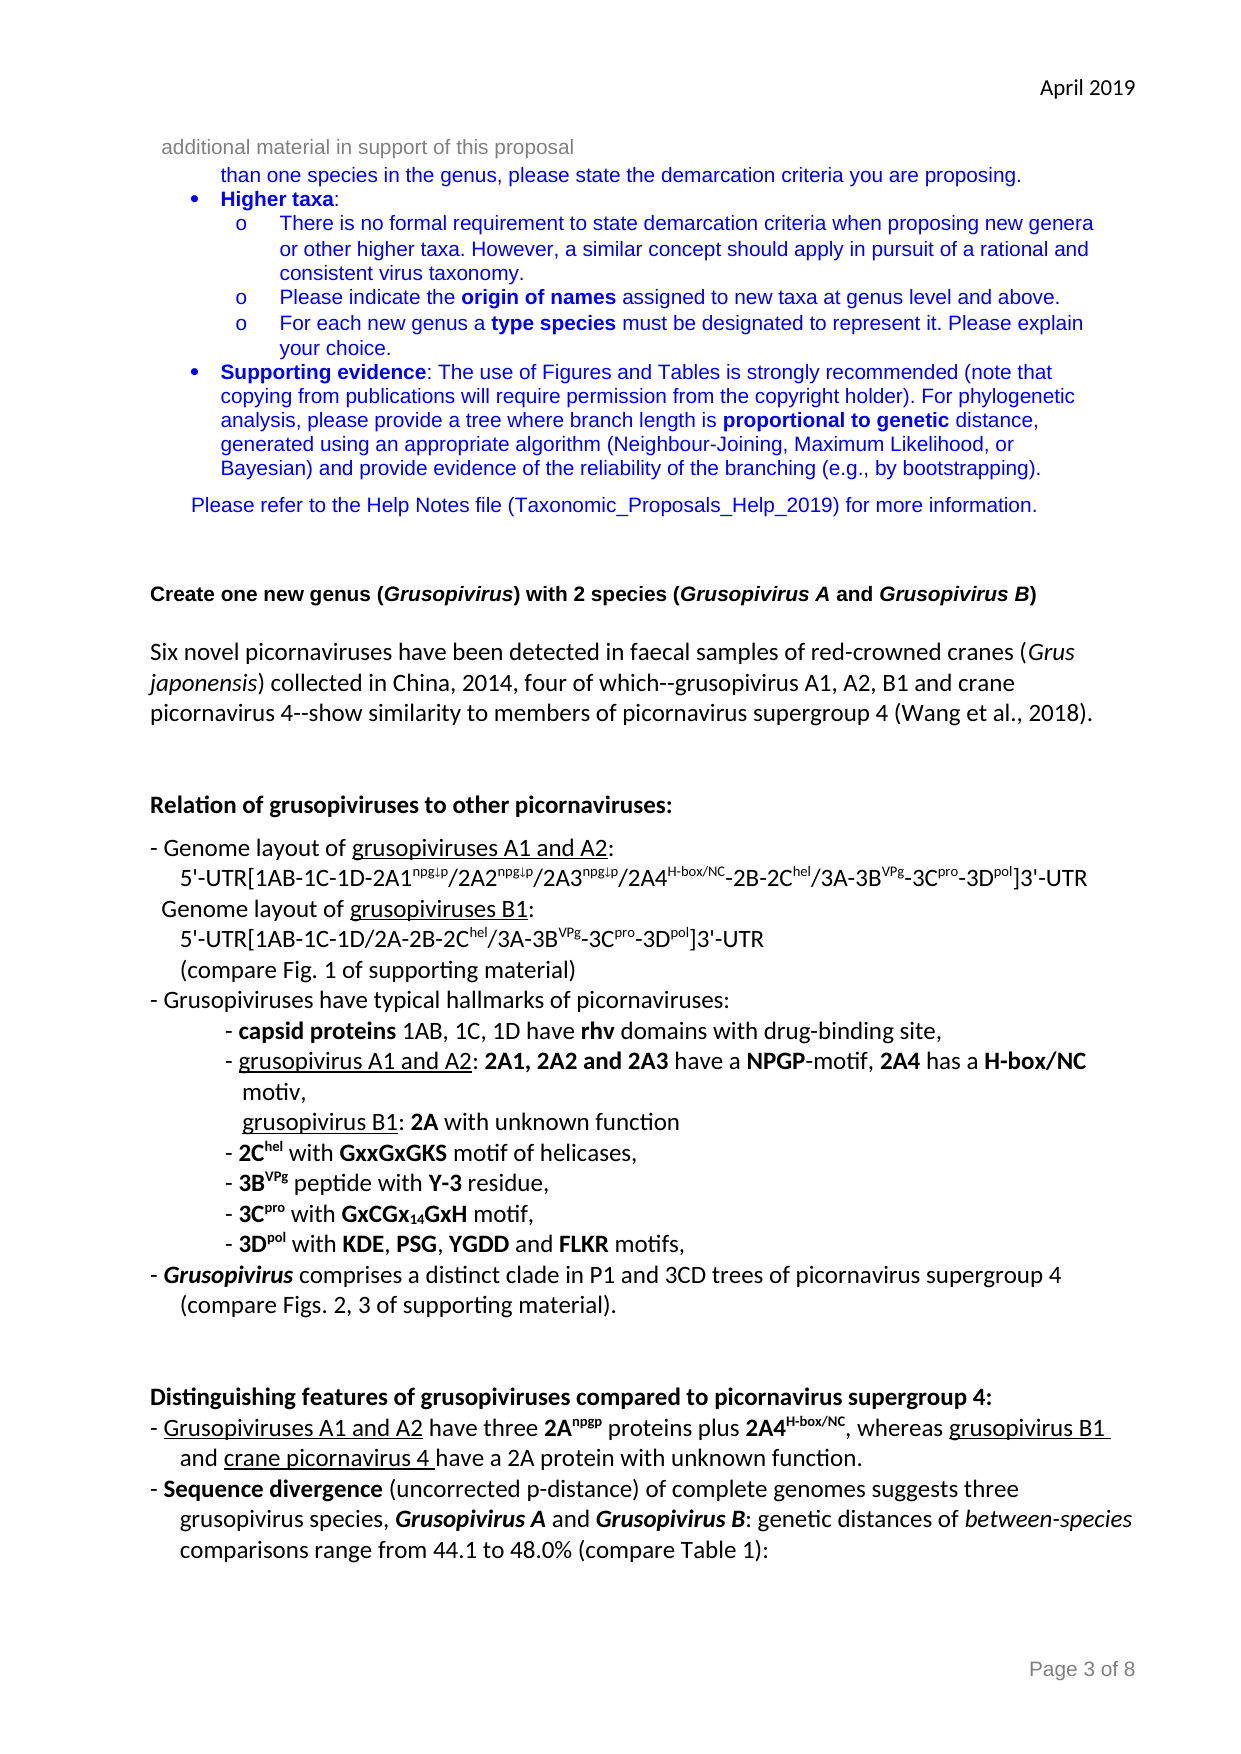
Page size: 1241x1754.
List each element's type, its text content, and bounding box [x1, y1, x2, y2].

text 5'-UTR[1AB-1C-1D-2A1npgp/2A2npgp/2A3npgp/2A4H-box/NC-2B-2Chel/3A-3BVPg-3Cpro-3Dpol]3'-UTR [150, 862, 1135, 893]
text 5'-UTR[1AB-1C-1D/2A-2B-2Chel/3A-3BVPg-3Cpro-3Dpol]3'-UTR [150, 923, 1135, 954]
text - Sequence divergence (uncorrected p-distance) of complete genomes suggests three grusopivirus species, Grusopivirus A and Grusopivirus B: genetic distances of between-species comparisons range from 44.1 to 48.0% (compare Table 1): [150, 1473, 1135, 1564]
text (compare Fig. 1 of supporting material) [150, 954, 1135, 984]
text grusopivirus B1: 2A with unknown function [150, 1106, 1135, 1137]
text Relation of grusopiviruses to other picornaviruses: [150, 789, 1135, 819]
text - Genome layout of grusopiviruses A1 and A2: [150, 832, 1135, 862]
text Six novel picornaviruses have been detected in faecal samples of red-crowned cranes (Grus japonensis) collected in China, 2014, four of which--grusopivirus A1, A2, B1 and crane picornavirus 4--show similarity to members of picornavirus supergroup 4 (Wang et al., 2018). [150, 636, 1135, 728]
text - 3Dpol with KDE, PSG, YGDD and FLKR motifs, [150, 1228, 1135, 1259]
text - 3Cpro with GxCGx14GxH motif, [150, 1198, 1135, 1228]
text - 2Chel with GxxGxGKS motif of helicases, [150, 1137, 1135, 1167]
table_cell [150, 163, 1111, 553]
text Distinguishing features of grusopiviruses compared to picornavirus supergroup 4: [150, 1381, 1135, 1412]
text - grusopivirus A1 and A2: 2A1, 2A2 and 2A3 have a NPGP-motif, 2A4 has a H-box/NC [150, 1045, 1135, 1076]
text - Grusopivirus comprises a distinct clade in P1 and 3CD trees of picornavirus supergroup 4 (compare Figs. 2, 3 of supporting material). [150, 1259, 1135, 1320]
text Genome layout of grusopiviruses B1: [150, 893, 1135, 923]
text - capsid proteins 1AB, 1C, 1D have rhv domains with drug-binding site, [150, 1015, 1135, 1045]
text - Grusopiviruses A1 and A2 have three 2Anpgp proteins plus 2A4H-box/NC, whereas grusopivirus B1 and crane picornavirus 4 have a 2A protein with unknown function. [150, 1412, 1135, 1473]
text Create one new genus (Grusopivirus) with 2 species (Grusopivirus A and Grusopivirus B) [150, 582, 1135, 606]
text - 3BVPg peptide with Y-3 residue, [150, 1167, 1135, 1198]
table_header additional material in support of this proposal [150, 135, 1111, 163]
text motiv, [150, 1076, 1135, 1106]
text - Grusopiviruses have typical hallmarks of picornaviruses: [150, 984, 1135, 1015]
